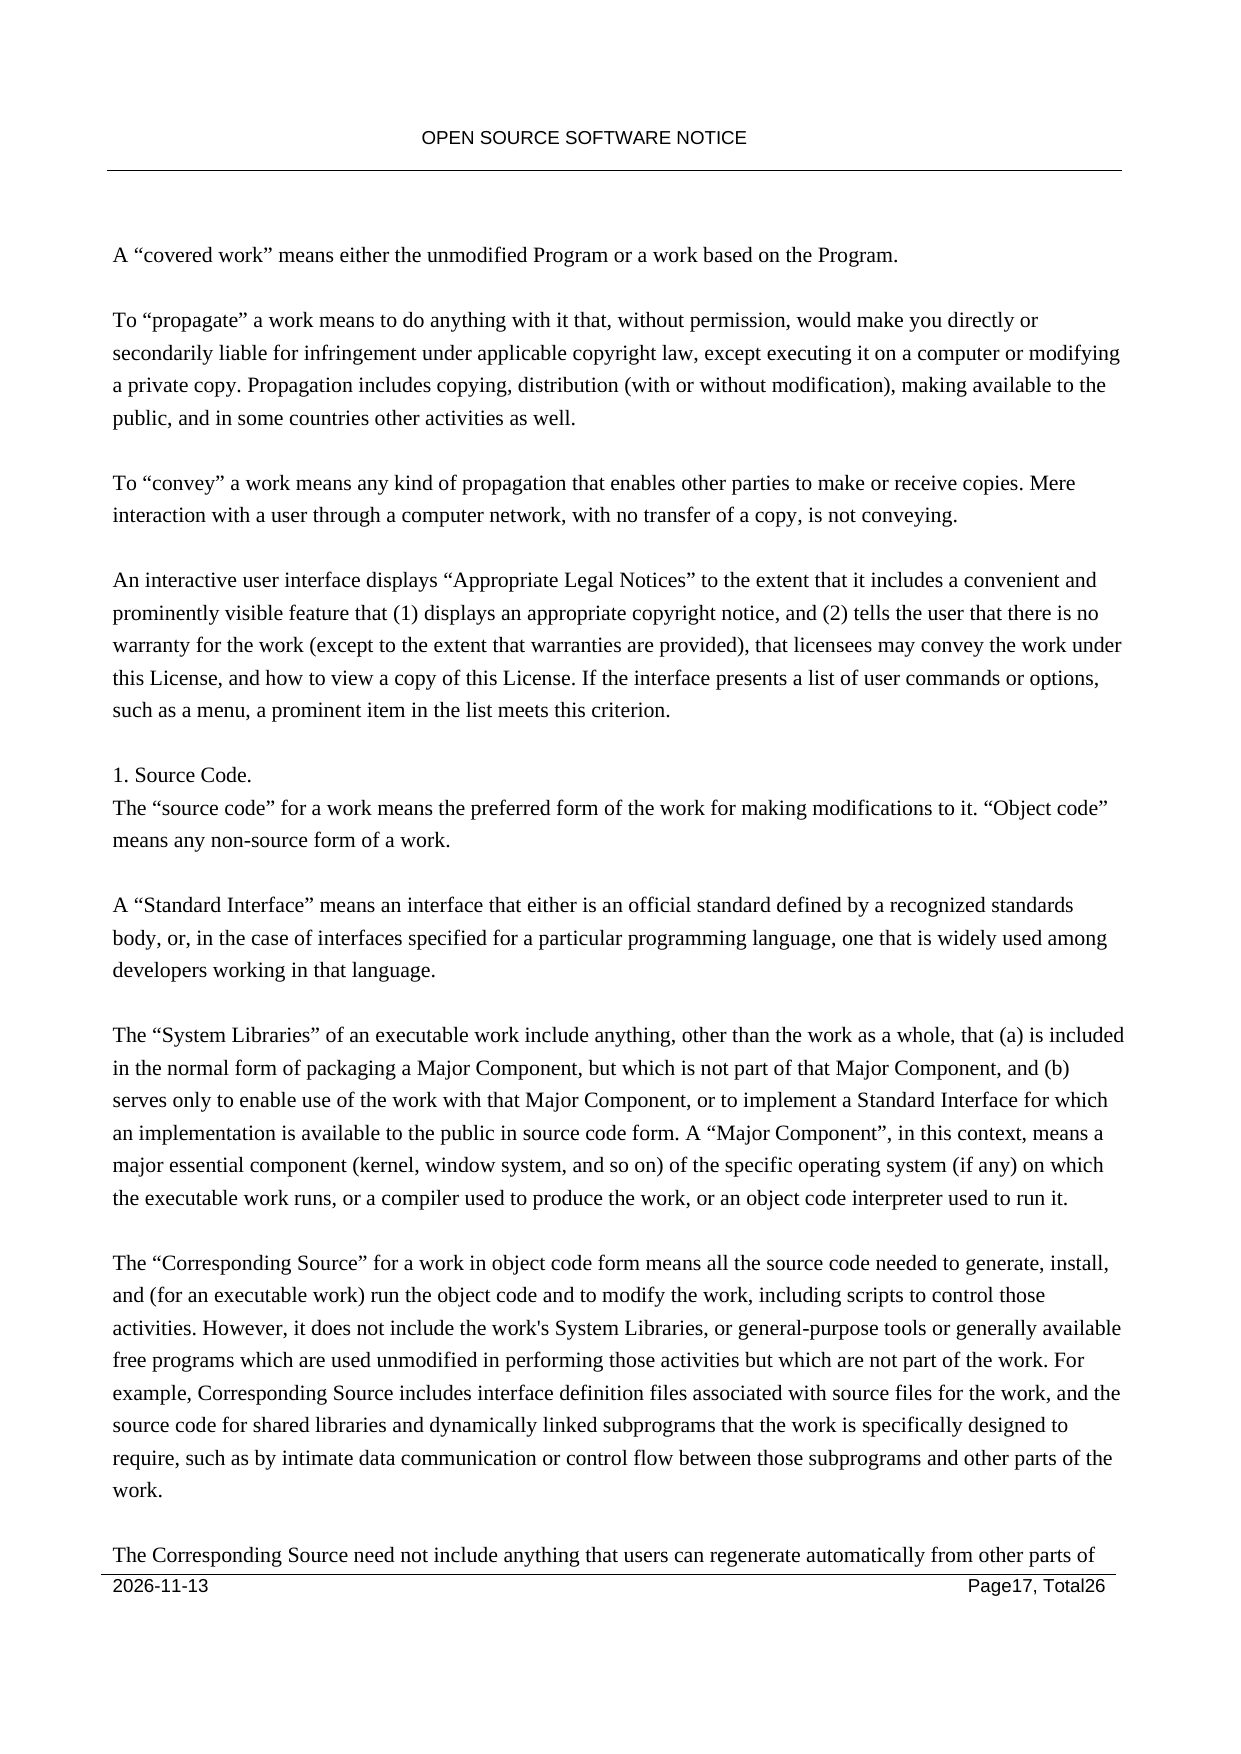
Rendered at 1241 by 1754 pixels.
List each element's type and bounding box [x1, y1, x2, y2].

text [112, 206, 1128, 1571]
